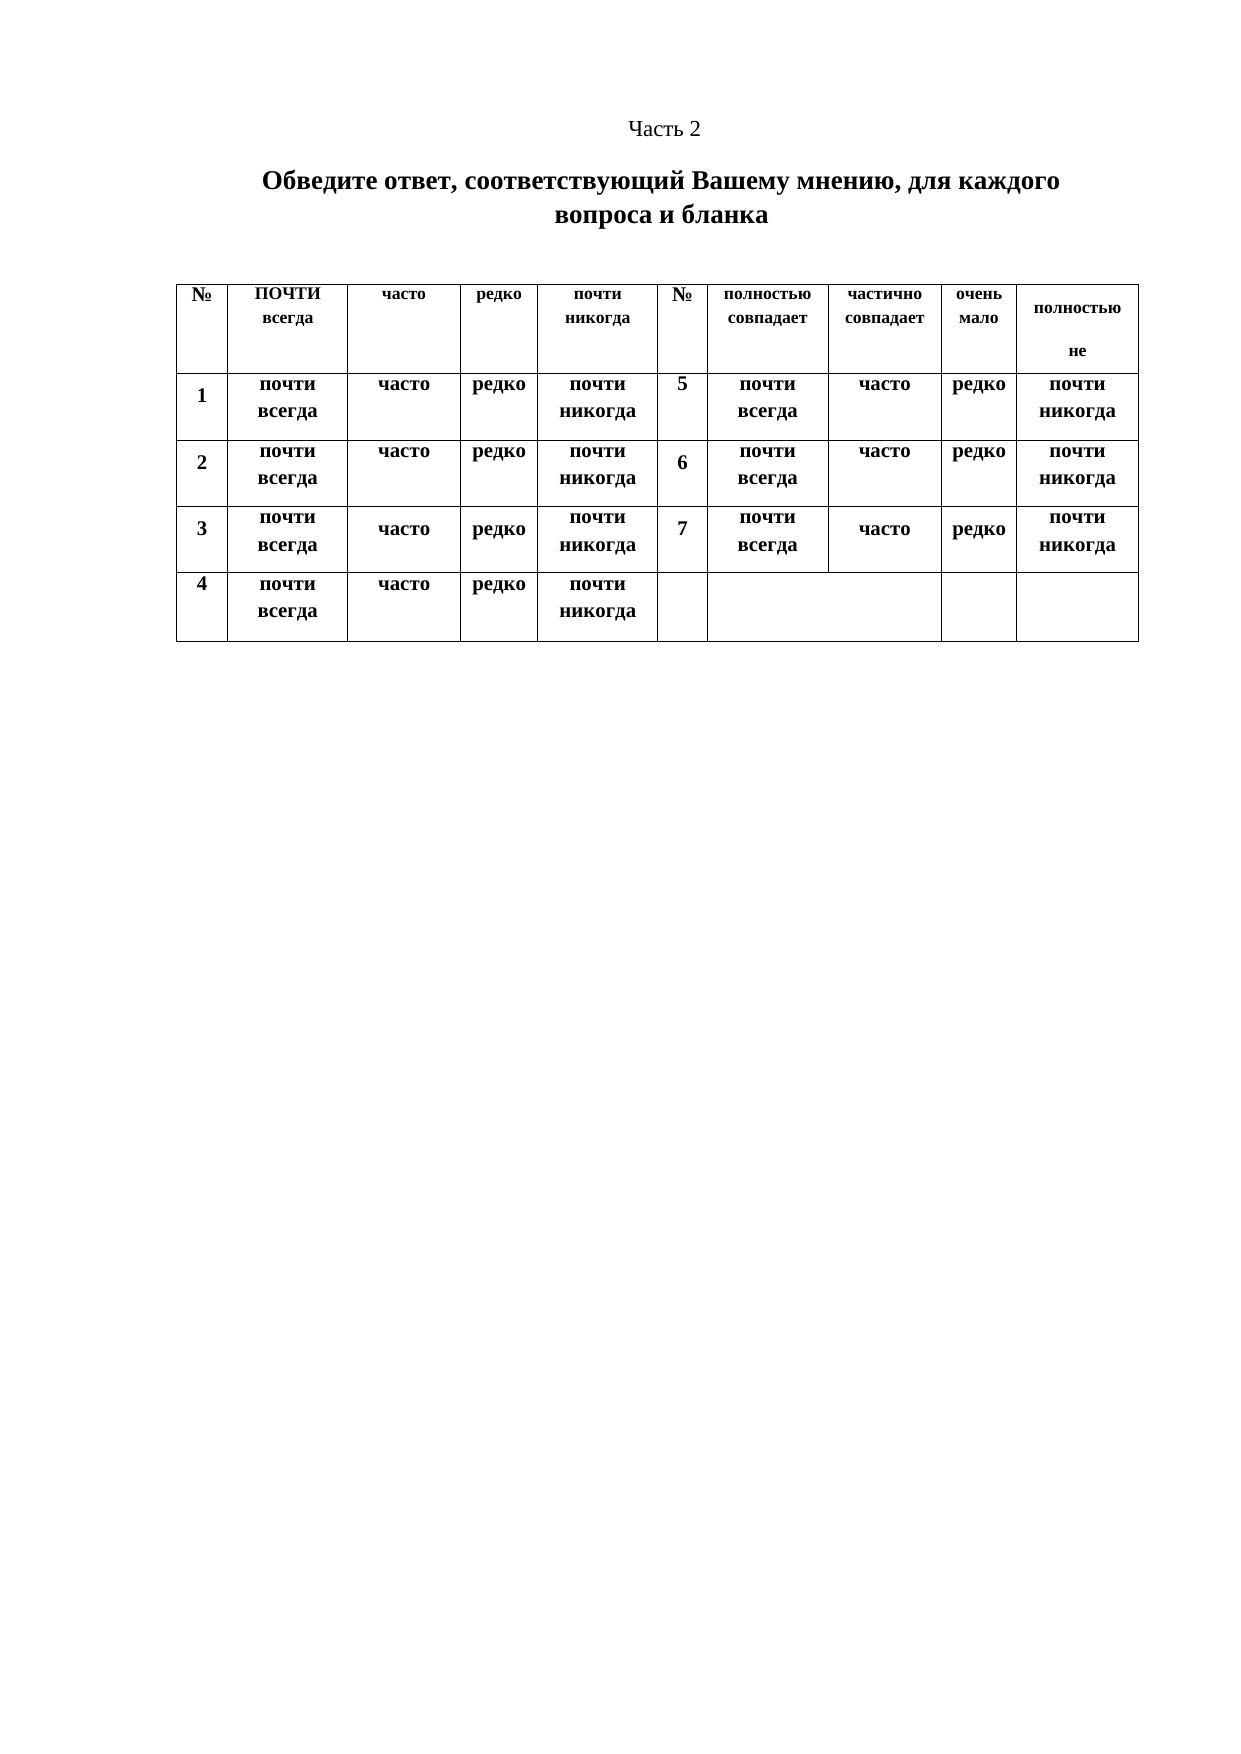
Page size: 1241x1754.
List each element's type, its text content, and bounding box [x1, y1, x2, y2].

table_cell редко [942, 374, 1016, 440]
table_cell почти никогда [538, 507, 657, 572]
table_cell часто [829, 374, 941, 440]
table_cell редко [461, 507, 537, 572]
table_header часто [348, 285, 460, 373]
table_cell почти никогда [1017, 507, 1138, 572]
table_cell часто [348, 573, 460, 641]
table_cell 1 [177, 374, 227, 440]
table_cell часто [348, 441, 460, 506]
table_header полностью совпадает [708, 285, 828, 373]
table_cell 6 [658, 441, 707, 506]
table_header редко [461, 285, 537, 373]
table_cell [1017, 573, 1138, 641]
table_cell почти никогда [538, 441, 657, 506]
table_header полностью не совпадает [1017, 285, 1138, 373]
table_cell почти никогда [538, 573, 657, 641]
table_header № [177, 285, 227, 373]
table_cell почти всегда [708, 441, 828, 506]
table_cell 5 [658, 374, 707, 440]
table_cell [658, 573, 707, 641]
table_cell почти всегда [228, 573, 347, 641]
table_cell почти всегда [708, 507, 828, 572]
table_cell 4 [177, 573, 227, 641]
table_cell почти никогда [1017, 441, 1138, 506]
table_cell почти всегда [228, 374, 347, 440]
table_cell редко [461, 573, 537, 641]
table_cell редко [461, 441, 537, 506]
table_cell редко [942, 441, 1016, 506]
table_header очень мало [942, 285, 1016, 373]
table_cell часто [348, 374, 460, 440]
table_cell [708, 573, 941, 641]
table_cell 2 [177, 441, 227, 506]
table_cell почти всегда [708, 374, 828, 440]
table_cell почти всегда [228, 507, 347, 572]
table_cell почти никогда [538, 374, 657, 440]
table_cell 7 [658, 507, 707, 572]
table_header почти никогда [538, 285, 657, 373]
table_cell редко [461, 374, 537, 440]
table_cell часто [829, 507, 941, 572]
table_cell часто [348, 507, 460, 572]
table_header частично совпадает [829, 285, 941, 373]
text Часть 2 [177, 118, 1152, 141]
table_cell редко [942, 507, 1016, 572]
table_cell 3 [177, 507, 227, 572]
table_cell [942, 573, 1016, 641]
table_header ПОЧТИ всегда [228, 285, 347, 373]
text Обведите ответ, соответствующий Вашему мнению, для каждого вопроса и бланка [240, 162, 1083, 231]
table_header № [658, 285, 707, 373]
table_cell почти всегда [228, 441, 347, 506]
table_cell почти никогда [1017, 374, 1138, 440]
table_cell часто [829, 441, 941, 506]
